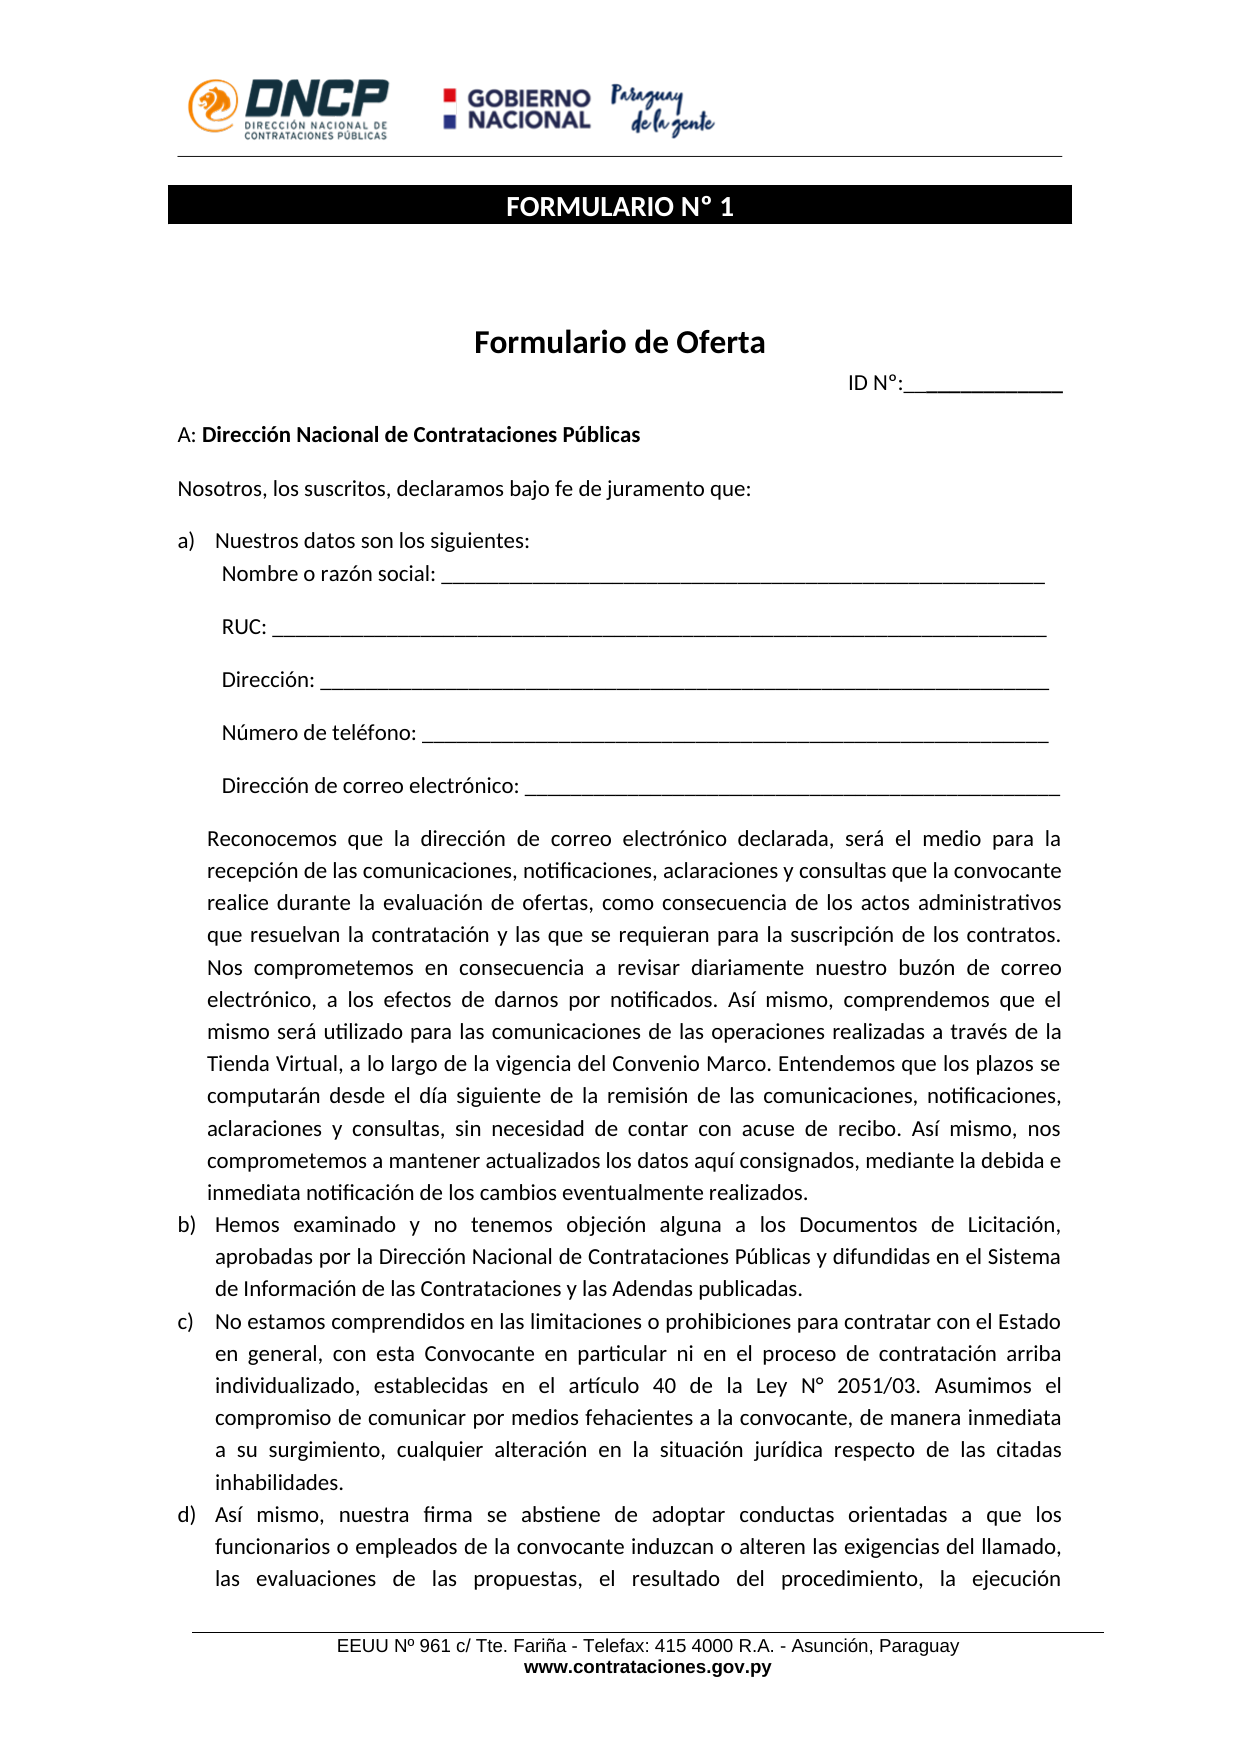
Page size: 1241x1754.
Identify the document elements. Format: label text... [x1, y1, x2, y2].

picture [177, 73, 1063, 157]
text A: Dirección Nacional de Contrataciones Públicas [177, 421, 1063, 449]
list Hemos examinado y no tenemos objeción alguna a los Documentos de Licitación, aprobadas por la Dirección Nacional de Contrataciones Públicas y difundidas en el Sistema de Información de las Contrataciones y las Adendas publicadas. [177, 1210, 1063, 1303]
text Nombre o razón social: _____________________________________________________ [177, 559, 1063, 587]
text Reconocemos que la dirección de correo electrónico declarada, será el medio para la recepción de las comunicaciones, notificaciones, aclaraciones y consultas que la convocante realice durante la evaluación de ofertas, como consecuencia de los actos administrativos que resuelvan la contratación y las que se requieran para la suscripción de los contratos. Nos comprometemos en consecuencia a revisar diariamente nuestro buzón de correo electrónico, a los efectos de darnos por notificados. Así mismo, comprendemos que el mismo será utilizado para las comunicaciones de las operaciones realizadas a través de la Tienda Virtual, a lo largo de la vigencia del Convenio Marco. Entendemos que los plazos se computarán desde el día siguiente de la remisión de las comunicaciones, notificaciones, aclaraciones y consultas, sin necesidad de contar con acuse de recibo. Así mismo, nos comprometemos a mantener actualizados los datos aquí consignados, mediante la debida e inmediata notificación de los cambios eventualmente realizados. [207, 824, 1063, 1206]
text Formulario de Oferta [177, 321, 1063, 362]
list No estamos comprendidos en las limitaciones o prohibiciones para contratar con el Estado en general, con esta Convocante en particular ni en el proceso de contratación arriba individualizado, establecidas en el artículo 40 de la Ley N° 2051/03. Asumimos el compromiso de comunicar por medios fehacientes a la convocante, de manera inmediata a su surgimiento, cualquier alteración en la situación jurídica respecto de las citadas inhabilidades. [177, 1307, 1063, 1496]
list Nuestros datos son los siguientes: [177, 527, 1063, 555]
text ID Nº:______________ [177, 368, 1063, 396]
text FORMULARIO Nº 1 [169, 186, 1071, 223]
text Dirección de correo electrónico: _______________________________________________ [177, 771, 1063, 799]
text RUC: ____________________________________________________________________ [177, 612, 1063, 640]
text Dirección: ________________________________________________________________ [177, 665, 1063, 693]
text Nosotros, los suscritos, declaramos bajo fe de juramento que: [177, 474, 1063, 502]
text Número de teléfono: _______________________________________________________ [177, 718, 1063, 746]
